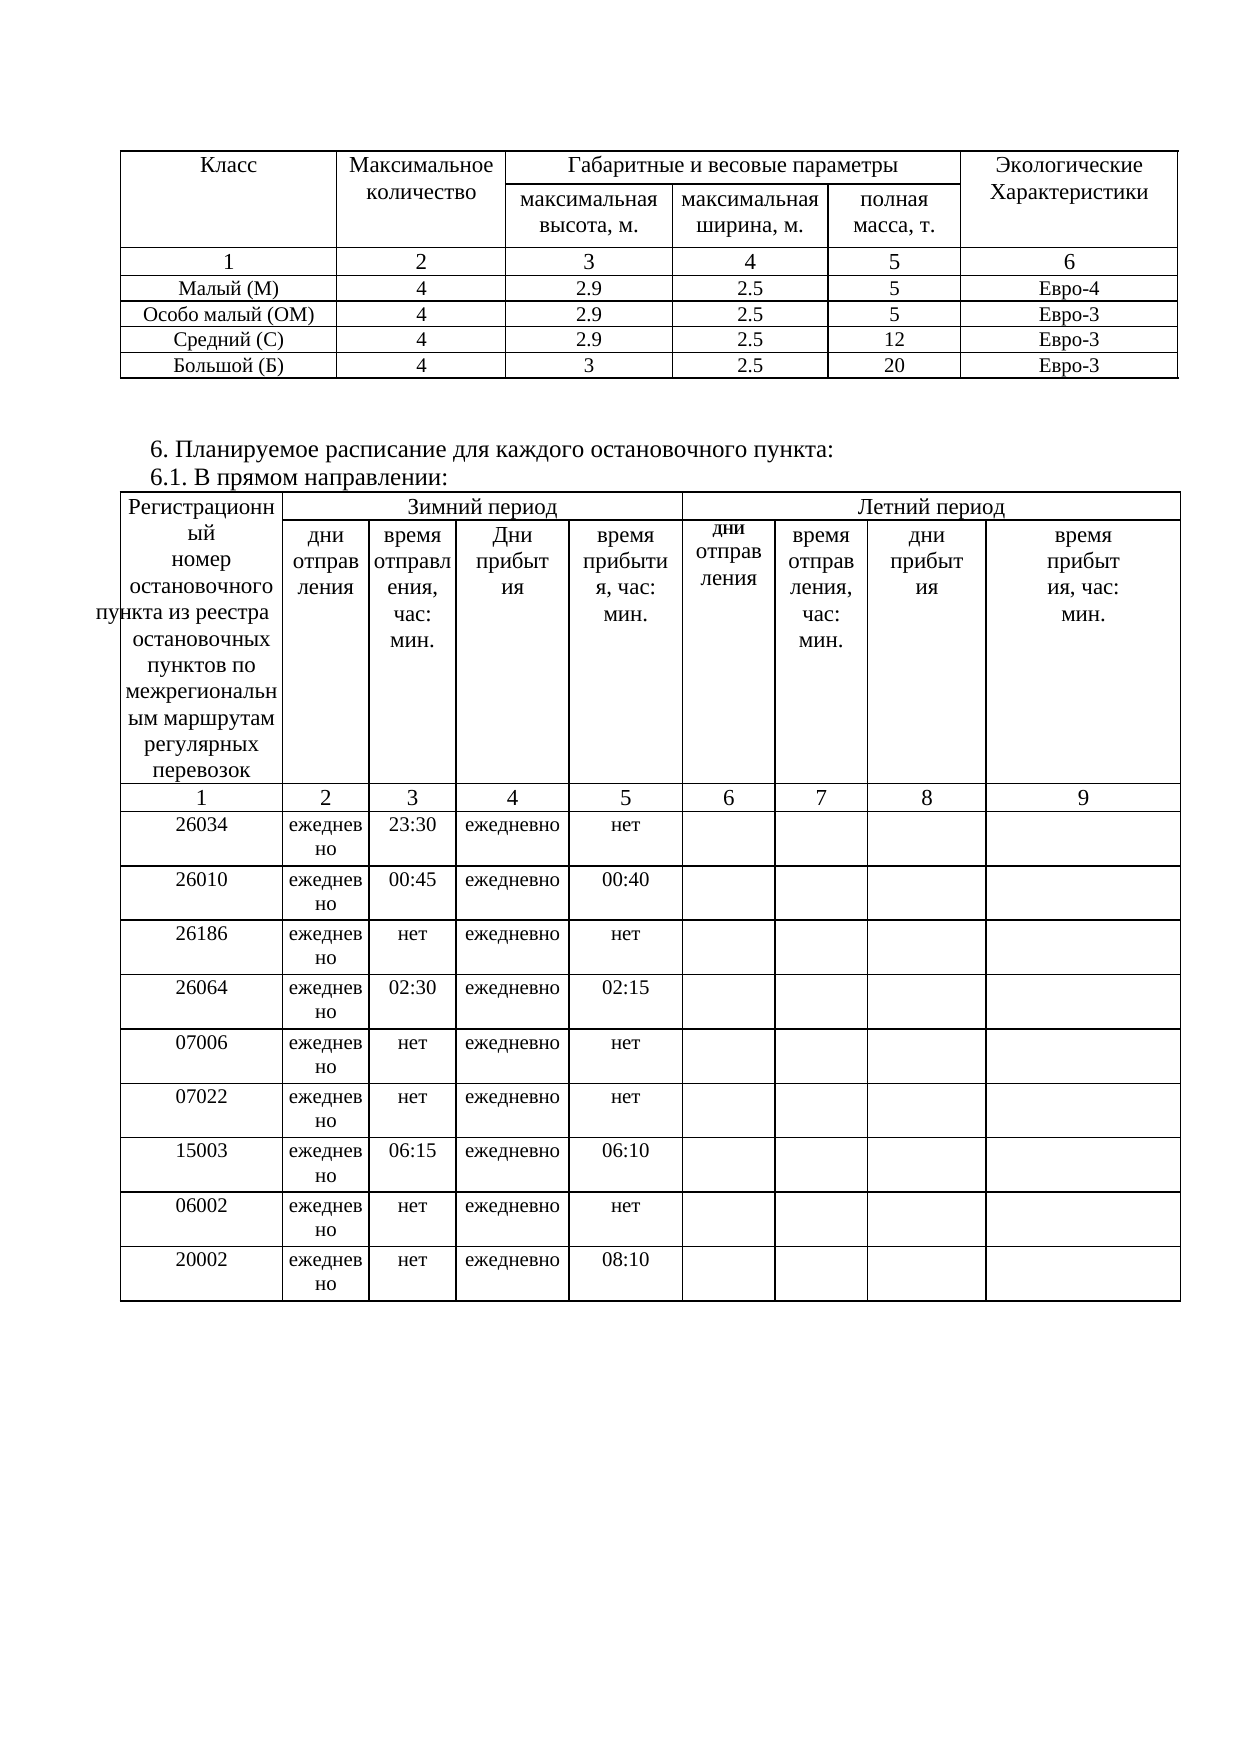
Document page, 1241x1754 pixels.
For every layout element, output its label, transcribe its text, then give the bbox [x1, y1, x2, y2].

table_cell ежедневно [457, 1084, 568, 1137]
table_cell нет [370, 1084, 455, 1137]
table_cell нет [570, 1030, 682, 1082]
table_cell [683, 1247, 774, 1300]
table_cell 2.5 [673, 302, 827, 326]
table_cell ежедневно [457, 812, 568, 865]
table_cell Евро-3 [961, 302, 1177, 326]
table_cell [868, 975, 985, 1028]
table_cell 4 [673, 248, 827, 274]
table_cell [987, 1138, 1180, 1191]
table_cell Средний (С) [121, 327, 336, 351]
table_cell ежедневно [457, 975, 568, 1028]
table_cell 5 [829, 276, 960, 300]
table_cell 26064 [121, 975, 282, 1028]
table_cell 6 [961, 248, 1177, 274]
table_cell нет [370, 921, 455, 974]
table_cell [868, 1138, 985, 1191]
table_cell 20002 [121, 1247, 282, 1300]
table_cell 5 [829, 248, 960, 274]
table_cell [776, 1030, 867, 1082]
table_cell [987, 921, 1180, 974]
table_cell ежедневно [457, 1193, 568, 1246]
table_cell ежедневно [283, 812, 368, 865]
table_cell 2 [283, 784, 368, 811]
table_cell [776, 1084, 867, 1137]
table_cell 00:40 [570, 867, 682, 919]
table_cell 4 [337, 276, 505, 300]
table_cell дни отправ ления [283, 521, 368, 783]
table_cell ежедневно [457, 1030, 568, 1082]
table_cell [776, 812, 867, 865]
table_cell максимальная ширина, м. [673, 185, 827, 247]
table_cell 9 [987, 784, 1180, 811]
table_cell [987, 975, 1180, 1028]
table_cell 2 [337, 248, 505, 274]
table_cell 12 [829, 327, 960, 351]
table_cell 8 [868, 784, 985, 811]
table_cell время прибыт ия, час: мин. [987, 521, 1180, 783]
table_cell 4 [457, 784, 568, 811]
table_cell 06:15 [370, 1138, 455, 1191]
table_cell нет [570, 921, 682, 974]
table_cell 26186 [121, 921, 282, 974]
table_cell 7 [776, 784, 867, 811]
table_cell [683, 812, 774, 865]
table_header Зимний период [283, 493, 682, 519]
table_cell 2.5 [673, 276, 827, 300]
table_cell [987, 1084, 1180, 1137]
table_cell [683, 1193, 774, 1246]
table_cell ежедневно [283, 1247, 368, 1300]
table_cell [868, 1030, 985, 1082]
table_cell [868, 1193, 985, 1246]
table_cell ежедневно [457, 1138, 568, 1191]
table_cell Евро-4 [961, 276, 1177, 300]
table_cell [987, 1193, 1180, 1246]
table_cell [776, 1247, 867, 1300]
table_cell 1 [121, 784, 282, 811]
table_cell [683, 1138, 774, 1191]
table_cell [868, 867, 985, 919]
table_cell [868, 1084, 985, 1137]
table_cell [868, 921, 985, 974]
table_cell время отправ ления, час: мин. [776, 521, 867, 783]
table_cell ежедневно [283, 1138, 368, 1191]
table_cell Евро-3 [961, 327, 1177, 351]
table_cell [683, 975, 774, 1028]
table_cell Большой (Б) [121, 353, 336, 377]
table_cell нет [370, 1193, 455, 1246]
table_cell [683, 1030, 774, 1082]
table_cell 26034 [121, 812, 282, 865]
table_cell [683, 921, 774, 974]
table_cell нет [370, 1247, 455, 1300]
table_header Регистрационный номер остановочного пункта из реестра остановочных пунктов по межрегиональным маршрутам регулярных перевозок [121, 493, 282, 783]
table_cell 3 [506, 353, 672, 377]
table_cell 26010 [121, 867, 282, 919]
table_cell Евро-3 [961, 353, 1177, 377]
table_header Класс [121, 152, 336, 247]
table_cell 2.9 [506, 276, 672, 300]
table_cell 2.9 [506, 327, 672, 351]
table_cell 06002 [121, 1193, 282, 1246]
table_cell [987, 1247, 1180, 1300]
table_cell нет [570, 1084, 682, 1137]
table_cell 02:15 [570, 975, 682, 1028]
table_cell [776, 975, 867, 1028]
table_cell 06:10 [570, 1138, 682, 1191]
table_cell ежедневно [283, 1084, 368, 1137]
table_cell 07022 [121, 1084, 282, 1137]
table_cell 23:30 [370, 812, 455, 865]
table_cell нет [570, 812, 682, 865]
table_cell 2.9 [506, 302, 672, 326]
table_cell ежедневно [283, 975, 368, 1028]
table_header Максимальное количество [337, 152, 505, 247]
table_cell 15003 [121, 1138, 282, 1191]
table_cell ежедневно [457, 1247, 568, 1300]
table_cell ДНИ отправ ления [683, 521, 774, 783]
table_header Экологические Характеристики [961, 152, 1177, 247]
table_cell [987, 812, 1180, 865]
table_cell 02:30 [370, 975, 455, 1028]
table_cell [683, 867, 774, 919]
table_cell [776, 1193, 867, 1246]
table_cell нет [370, 1030, 455, 1082]
text 6. Планируемое расписание для каждого остановочного пункта: [150, 434, 1090, 462]
table_cell Малый (М) [121, 276, 336, 300]
table_cell [987, 867, 1180, 919]
table_cell ежедневно [283, 921, 368, 974]
table_cell ежедневно [283, 867, 368, 919]
table_cell 07006 [121, 1030, 282, 1082]
table_cell 5 [570, 784, 682, 811]
table_cell время прибыти я, час: мин. [570, 521, 682, 783]
table_header Летний период [683, 493, 1180, 519]
table_cell 20 [829, 353, 960, 377]
table_cell полная масса, т. [829, 185, 960, 247]
table_cell 2.5 [673, 353, 827, 377]
table_cell ежедневно [283, 1193, 368, 1246]
table_cell 00:45 [370, 867, 455, 919]
table_cell время отправл ения, час: мин. [370, 521, 455, 783]
table_cell 4 [337, 302, 505, 326]
table_cell Дни прибыт ия [457, 521, 568, 783]
table_cell дни прибыт ия [868, 521, 985, 783]
table_cell 08:10 [570, 1247, 682, 1300]
table_cell ежедневно [457, 921, 568, 974]
table_cell Особо малый (ОМ) [121, 302, 336, 326]
table_cell 6 [683, 784, 774, 811]
table_cell [776, 867, 867, 919]
table_cell нет [570, 1193, 682, 1246]
table_cell 3 [506, 248, 672, 274]
table_cell [776, 1138, 867, 1191]
table_cell [868, 812, 985, 865]
table_cell ежедневно [457, 867, 568, 919]
table_cell 5 [829, 302, 960, 326]
table_cell 4 [337, 353, 505, 377]
table_cell 4 [337, 327, 505, 351]
text 6.1. В прямом направлении: [150, 462, 1090, 491]
table_cell 2.5 [673, 327, 827, 351]
table_cell 3 [370, 784, 455, 811]
table_cell ежедневно [283, 1030, 368, 1082]
table_cell [987, 1030, 1180, 1082]
table_cell 1 [121, 248, 336, 274]
table_cell [776, 921, 867, 974]
table_header Габаритные и весовые параметры [506, 152, 960, 183]
table_cell [683, 1084, 774, 1137]
table_cell [868, 1247, 985, 1300]
table_cell максимальная высота, м. [506, 185, 672, 247]
